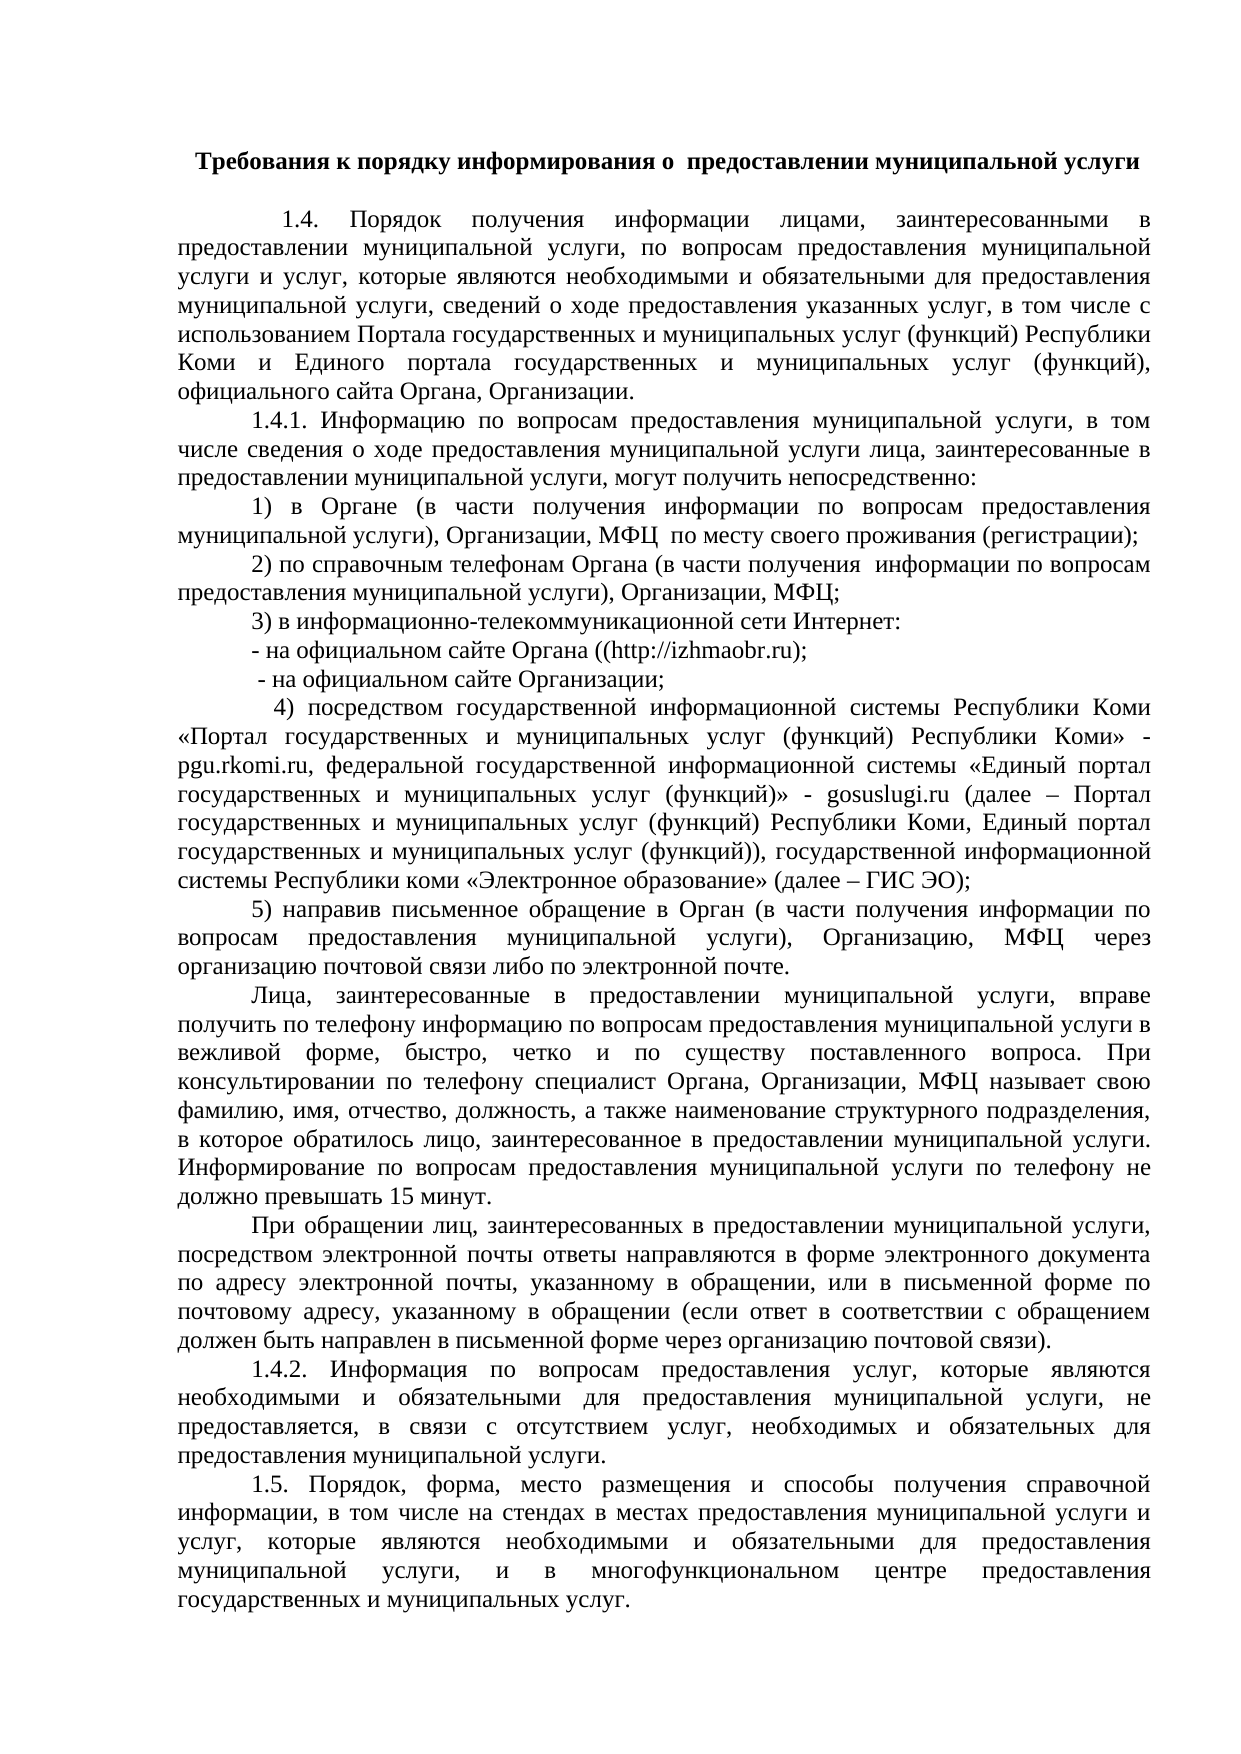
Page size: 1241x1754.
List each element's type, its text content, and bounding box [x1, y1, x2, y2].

text - на официальном сайте Органа ((http://izhmaobr.ru); [177, 635, 1152, 664]
text 5) направив письменное обращение в Орган (в части получения информации по вопросам предоставления муниципальной услуги), Организацию, МФЦ через организацию почтовой связи либо по электронной почте. [177, 894, 1152, 980]
text Лица, заинтересованные в предоставлении муниципальной услуги, вправе получить по телефону информацию по вопросам предоставления муниципальной услуги в вежливой форме, быстро, четко и по существу поставленного вопроса. При консультировании по телефону специалист Органа, Организации, МФЦ называет свою фамилию, имя, отчество, должность, а также наименование структурного подразделения, в которое обратилось лицо, заинтересованное в предоставлении муниципальной услуги. Информирование по вопросам предоставления муниципальной услуги по телефону не должно превышать 15 минут. [177, 980, 1152, 1210]
text При обращении лиц, заинтересованных в предоставлении муниципальной услуги, посредством электронной почты ответы направляются в форме электронного документа по адресу электронной почты, указанному в обращении, или в письменной форме по почтовому адресу, указанному в обращении (если ответ в соответствии с обращением должен быть направлен в письменной форме через организацию почтовой связи). [177, 1210, 1152, 1354]
text 1.4.1. Информацию по вопросам предоставления муниципальной услуги, в том числе сведения о ходе предоставления муниципальной услуги лица, заинтересованные в предоставлении муниципальной услуги, могут получить непосредственно: [177, 405, 1152, 491]
text - на официальном сайте Организации; [177, 664, 1152, 692]
text 1.5. Порядок, форма, место размещения и способы получения справочной информации, в том числе на стендах в местах предоставления муниципальной услуги и услуг, которые являются необходимыми и обязательными для предоставления муниципальной услуги, и в многофункциональном центре предоставления государственных и муниципальных услуг. [177, 1469, 1152, 1612]
text 2) по справочным телефонам Органа (в части получения информации по вопросам предоставления муниципальной услуги), Организации, МФЦ; [177, 549, 1152, 606]
text Требования к порядку информирования о предоставлении муниципальной услуги [177, 146, 1152, 175]
text 3) в информационно-телекоммуникационной сети Интернет: [177, 606, 1152, 635]
text 1.4. Порядок получения информации лицами, заинтересованными в предоставлении муниципальной услуги, по вопросам предоставления муниципальной услуги и услуг, которые являются необходимыми и обязательными для предоставления муниципальной услуги, сведений о ходе предоставления указанных услуг, в том числе с использованием Портала государственных и муниципальных услуг (функций) Республики Коми и Единого портала государственных и муниципальных услуг (функций), официального сайта Органа, Организации. [177, 204, 1152, 405]
text 4) посредством государственной информационной системы Республики Коми «Портал государственных и муниципальных услуг (функций) Республики Коми» - pgu.rkomi.ru, федеральной государственной информационной системы «Единый портал государственных и муниципальных услуг (функций)» - gosuslugi.ru (далее – Портал государственных и муниципальных услуг (функций) Республики Коми, Единый портал государственных и муниципальных услуг (функций)), государственной информационной системы Республики коми «Электронное образование» (далее – ГИС ЭО); [177, 692, 1152, 894]
text 1.4.2. Информация по вопросам предоставления услуг, которые являются необходимыми и обязательными для предоставления муниципальной услуги, не предоставляется, в связи с отсутствием услуг, необходимых и обязательных для предоставления муниципальной услуги. [177, 1354, 1152, 1469]
text 1) в Органе (в части получения информации по вопросам предоставления муниципальной услуги), Организации, МФЦ по месту своего проживания (регистрации); [177, 491, 1152, 549]
